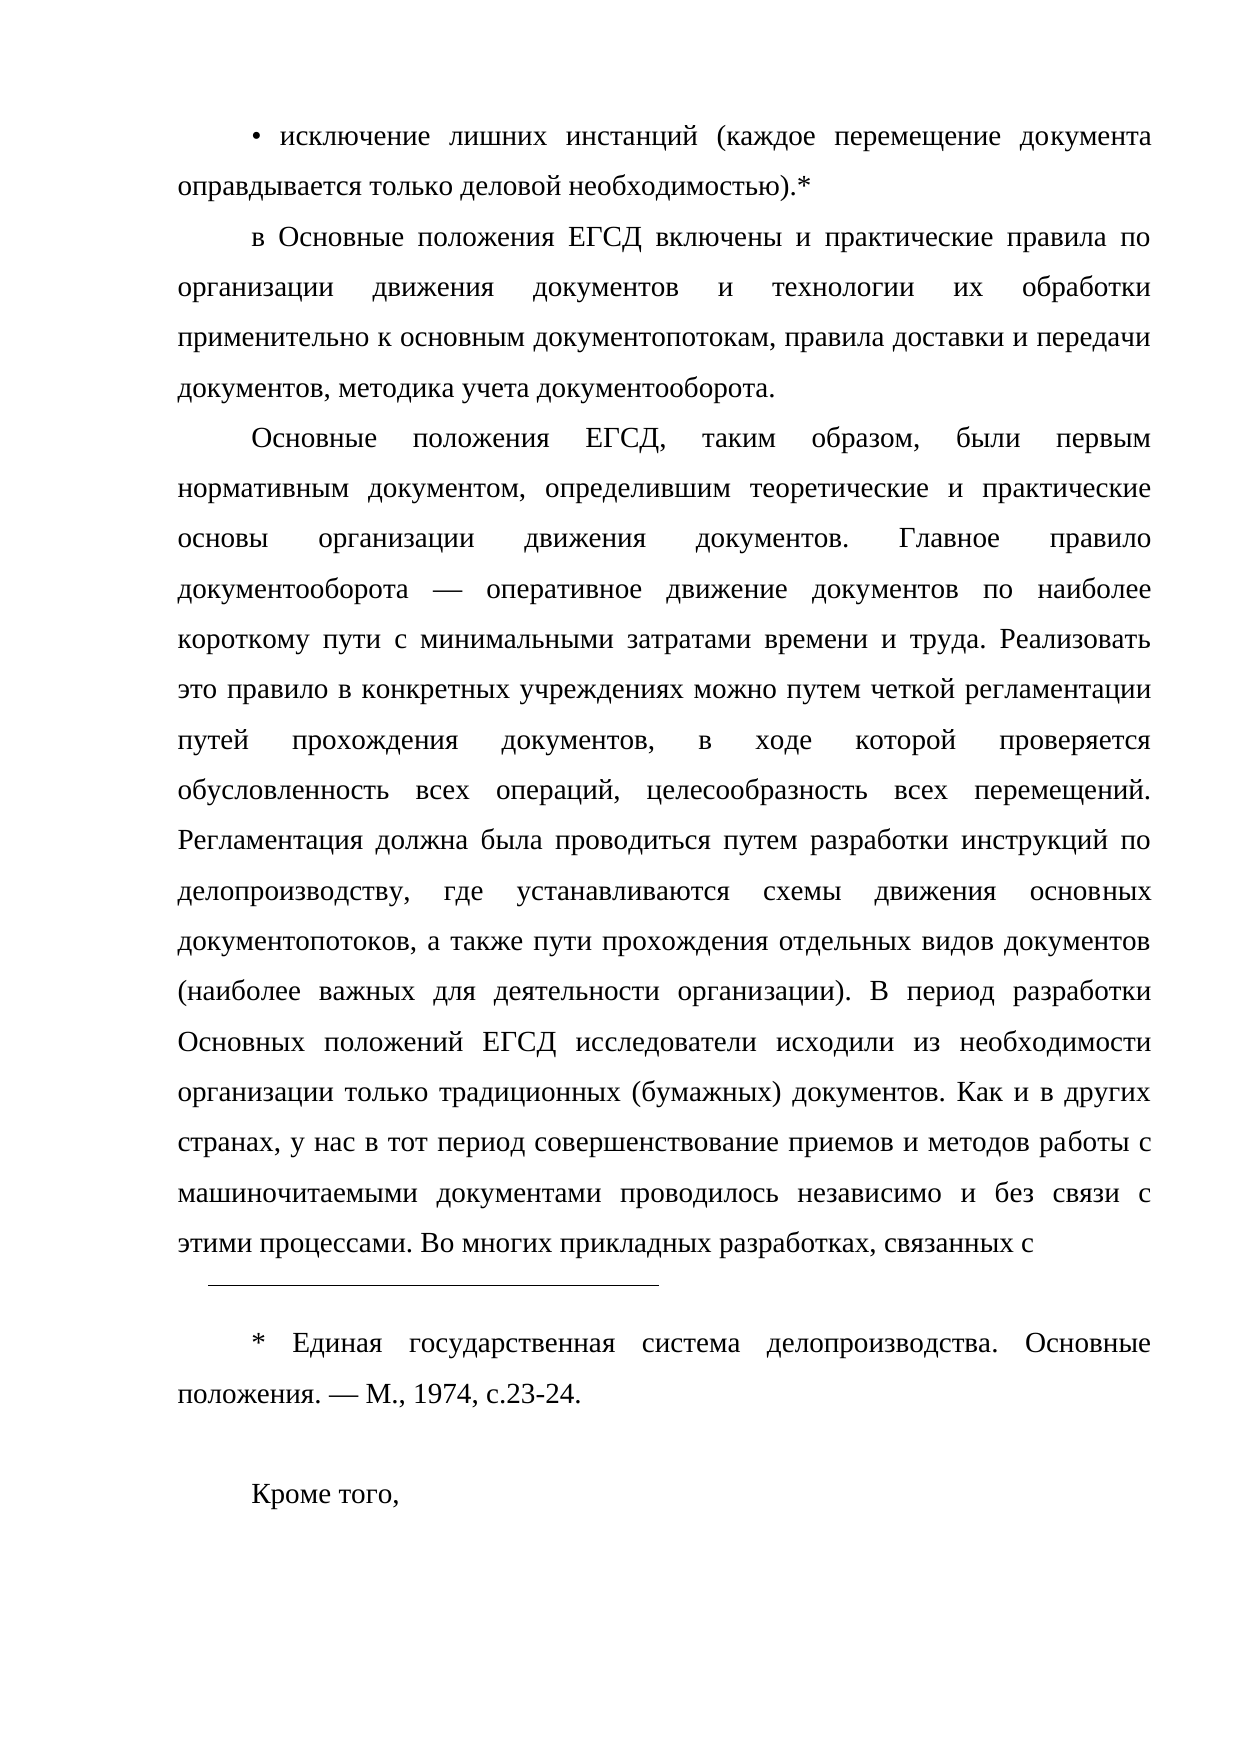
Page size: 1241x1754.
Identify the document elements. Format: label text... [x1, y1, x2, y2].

text * Единая государственная система делопроизводства. Основные положения. — М., 1974, с.23-24. [177, 1326, 1152, 1409]
text Кроме того, [177, 1477, 1152, 1510]
text • исключение лишних инстанций (каждое перемещение документа оправдывается только деловой необходимостью).* [177, 118, 1152, 202]
text Основные положения ЕГСД, таким образом, были первым нормативным документом, определившим теоретические и практические основы организации движения документов. Главное правило документооборота — оперативное движение документов по наиболее короткому пути с минимальными затратами времени и труда. Реализовать это правило в конкретных учреждениях можно путем четкой регламентации путей прохождения документов, в ходе которой проверяется обусловленность всех операций, целесообразность всех перемещений. Регламентация должна была проводиться путем разработки инструкций по делопроизводству, где устанавливаются схемы движения основных документопотоков, а также пути прохождения отдельных видов документов (наиболее важных для деятельности организации). В период разработки Основных положений ЕГСД исследователи исходили из необходимости организации только традиционных (бумажных) документов. Как и в других странах, у нас в тот период совершенствование приемов и методов работы с машиночитаемыми документами проводилось независимо и без связи с этими процессами. Во многих прикладных разработках, связанных с [177, 420, 1152, 1258]
text в Основные положения ЕГСД включены и практические правила по организации движения документов и технологии их обработки применительно к основным документопотокам, правила доставки и передачи документов, методика учета документооборота. [177, 219, 1152, 403]
